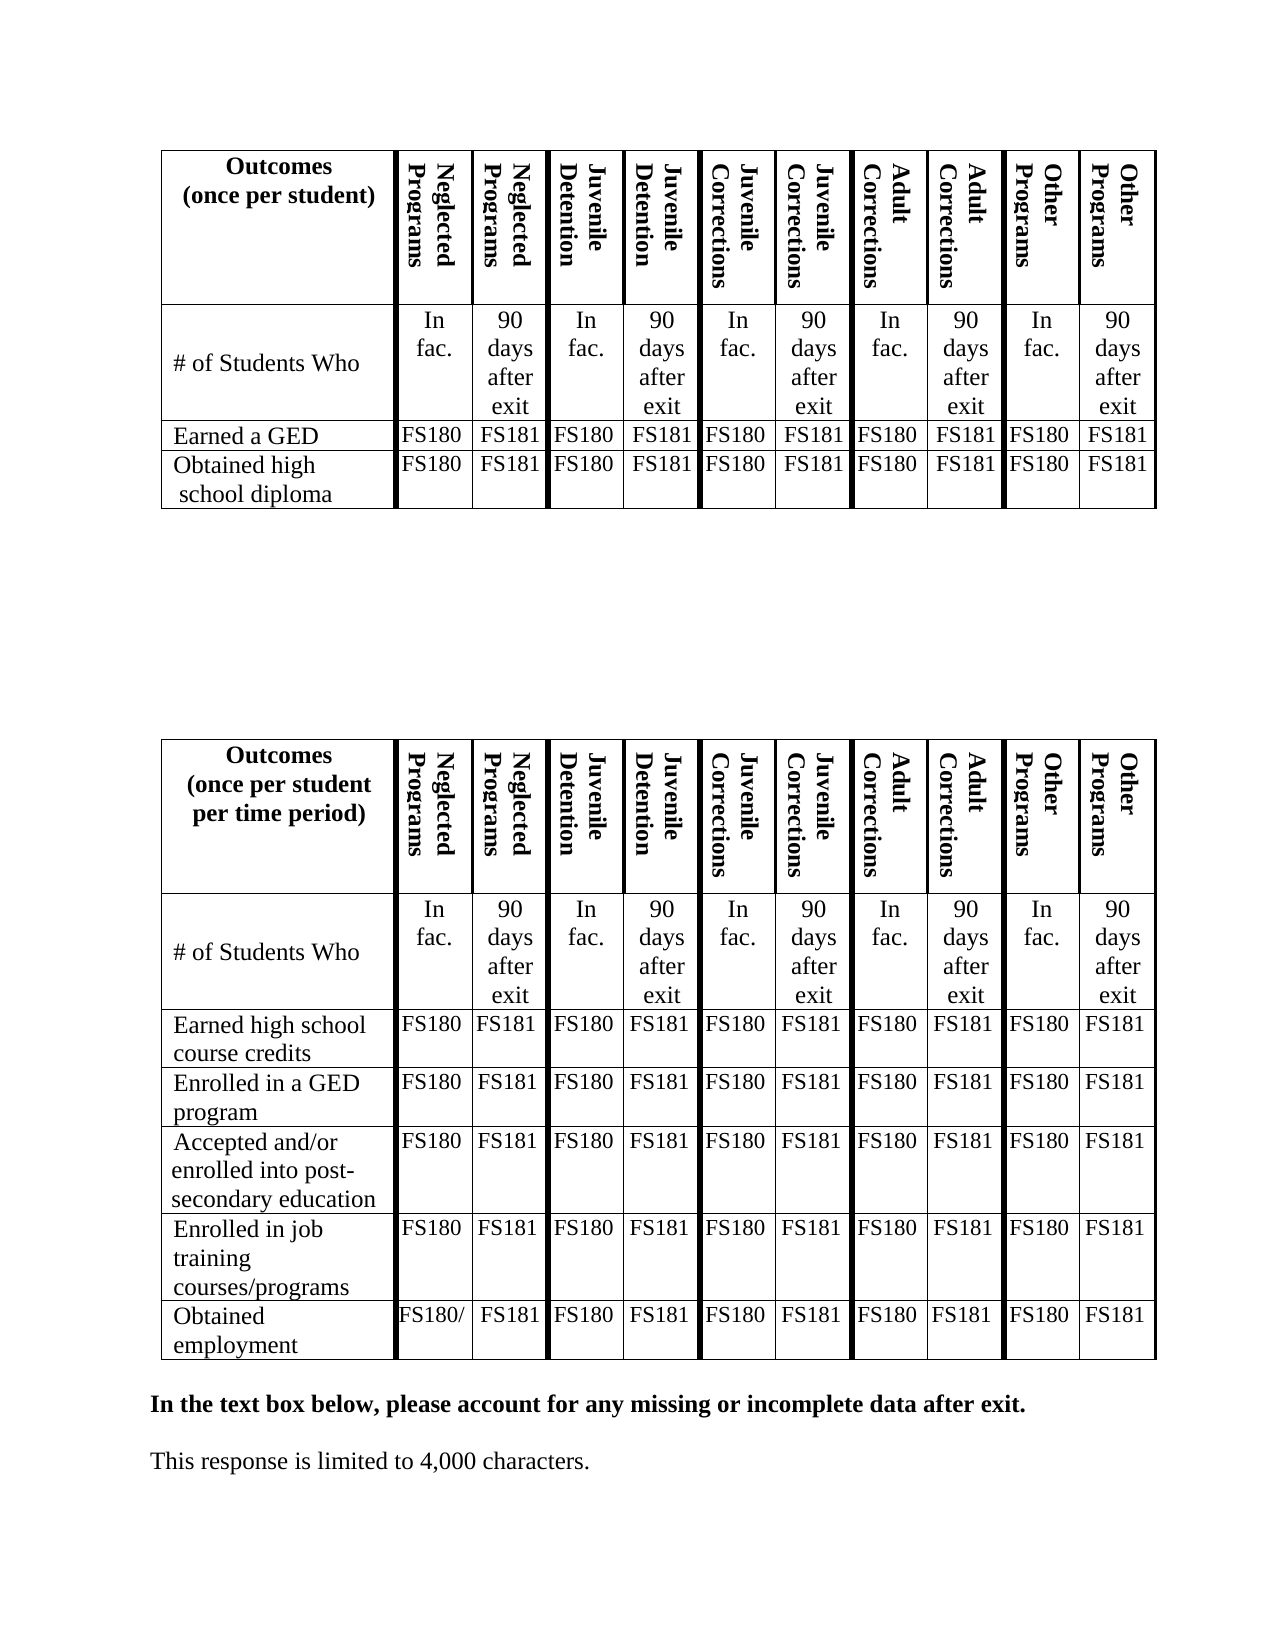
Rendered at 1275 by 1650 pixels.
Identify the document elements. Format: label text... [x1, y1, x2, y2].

table_header Adult Corrections [855, 151, 926, 304]
table_cell In fac. [551, 305, 623, 420]
table_cell FS181 [776, 1301, 849, 1359]
table_cell FS180/ [399, 1301, 472, 1359]
table_header Neglected Programs [399, 151, 471, 304]
table_cell Obtained employment [162, 1301, 393, 1359]
table_cell FS180 [1007, 451, 1079, 508]
table_cell FS181 [473, 1214, 545, 1300]
table_cell 90 days after exit [624, 305, 697, 420]
table_cell FS180 [399, 1127, 472, 1213]
table_cell FS181 [624, 421, 697, 449]
table_cell FS180 [551, 451, 623, 508]
table_cell FS181 [776, 421, 849, 449]
text This response is limited to 4,000 characters. [150, 1446, 1125, 1475]
table_cell FS180 [1007, 1301, 1079, 1359]
table_cell 90 days after exit [928, 305, 1001, 420]
table_cell FS181 [776, 1010, 849, 1067]
table_cell FS181 [1080, 1127, 1154, 1213]
table_cell Earned a GED [162, 421, 393, 449]
table_cell Enrolled in a GED program [162, 1068, 393, 1126]
table_header Juvenile Detention [626, 740, 697, 893]
table_cell Obtained high school diploma [162, 451, 393, 508]
table_cell FS180 [399, 1068, 472, 1126]
table_cell In fac. [399, 305, 472, 420]
table_header Juvenile Corrections [703, 740, 774, 893]
table_header Juvenile Corrections [777, 740, 849, 893]
table_header Other Programs [1081, 151, 1154, 304]
table_cell 90 days after exit [1080, 305, 1154, 420]
table_cell FS181 [624, 1214, 697, 1300]
table_cell Enrolled in job training courses/programs [162, 1214, 393, 1300]
table_cell FS181 [473, 1301, 545, 1359]
table_cell FS181 [776, 1214, 849, 1300]
table_cell FS180 [551, 1301, 623, 1359]
table_cell In fac. [703, 305, 775, 420]
table_cell FS181 [776, 1068, 849, 1126]
table_header Juvenile Detention [551, 151, 622, 304]
table_cell # of Students Who [162, 894, 393, 1009]
table_header Outcomes (once per student) [162, 151, 393, 304]
table_cell FS180 [399, 1214, 472, 1300]
table_cell FS181 [928, 1068, 1001, 1126]
table_cell FS181 [473, 1010, 545, 1067]
table_cell # of Students Who [162, 305, 393, 420]
table_header Other Programs [1081, 740, 1154, 893]
table_cell FS181 [928, 1127, 1001, 1213]
table_cell 90 days after exit [473, 894, 545, 1009]
table_cell FS180 [1007, 1068, 1079, 1126]
table_cell FS181 [928, 1214, 1001, 1300]
table_cell FS180 [1007, 1127, 1079, 1213]
table_cell 90 days after exit [473, 305, 545, 420]
table_cell In fac. [1007, 894, 1079, 1009]
table_cell FS180 [855, 1010, 927, 1067]
table_cell FS180 [551, 1068, 623, 1126]
table_cell FS181 [928, 1301, 1001, 1359]
table_cell FS180 [1007, 421, 1079, 449]
text In the text box below, please account for any missing or incomplete data after exit. [150, 1389, 1125, 1417]
table_header Neglected Programs [399, 740, 471, 893]
table_cell FS180 [855, 421, 927, 449]
table_cell FS180 [551, 1127, 623, 1213]
table_cell FS180 [1007, 1214, 1079, 1300]
table_header Other Programs [1007, 740, 1078, 893]
table_cell FS181 [1080, 1010, 1154, 1067]
table_cell In fac. [551, 894, 623, 1009]
table_cell FS181 [928, 1010, 1001, 1067]
table_cell FS181 [928, 451, 1001, 508]
table_cell FS180 [399, 421, 472, 449]
table_cell FS181 [473, 421, 545, 449]
table_cell FS180 [855, 1068, 927, 1126]
table_cell 90 days after exit [928, 894, 1001, 1009]
table_cell FS181 [624, 451, 697, 508]
table_cell FS180 [1007, 1010, 1079, 1067]
table_cell FS180 [551, 421, 623, 449]
table_cell FS181 [473, 1068, 545, 1126]
table_cell Earned high school course credits [162, 1010, 393, 1067]
table_header Neglected Programs [474, 740, 545, 893]
table_cell FS181 [624, 1127, 697, 1213]
table_cell FS180 [703, 421, 775, 449]
table_cell FS180 [703, 1214, 775, 1300]
table_cell FS181 [928, 421, 1001, 449]
table_cell FS180 [855, 1127, 927, 1213]
table_cell FS180 [703, 451, 775, 508]
table_cell 90 days after exit [624, 894, 697, 1009]
table_header Neglected Programs [474, 151, 545, 304]
table_cell FS181 [1080, 1214, 1154, 1300]
table_cell FS181 [1080, 1301, 1154, 1359]
table_cell FS181 [473, 451, 545, 508]
table_cell FS181 [776, 1127, 849, 1213]
table_cell FS180 [855, 1214, 927, 1300]
table_header Adult Corrections [929, 151, 1001, 304]
table_cell In fac. [703, 894, 775, 1009]
table_cell FS180 [399, 451, 472, 508]
table_header Adult Corrections [855, 740, 926, 893]
table_cell FS180 [399, 1010, 472, 1067]
table_cell FS180 [703, 1068, 775, 1126]
table_header Adult Corrections [929, 740, 1001, 893]
table_header Juvenile Detention [626, 151, 697, 304]
table_cell FS181 [473, 1127, 545, 1213]
table_cell FS181 [624, 1010, 697, 1067]
table_cell In fac. [1007, 305, 1079, 420]
table_cell FS181 [1080, 1068, 1154, 1126]
table_cell FS180 [703, 1010, 775, 1067]
table_cell 90 days after exit [1080, 894, 1154, 1009]
table_header Juvenile Corrections [777, 151, 849, 304]
table_cell FS180 [855, 1301, 927, 1359]
table_cell 90 days after exit [776, 894, 849, 1009]
table_header Outcomes (once per student per time period) [162, 740, 393, 893]
table_cell FS181 [1080, 451, 1154, 508]
table_cell FS181 [624, 1068, 697, 1126]
table_cell FS180 [855, 451, 927, 508]
table_cell FS181 [1080, 421, 1154, 449]
table_cell Accepted and/or enrolled into post-secondary education [162, 1127, 393, 1213]
table_cell In fac. [399, 894, 472, 1009]
table_cell In fac. [855, 894, 927, 1009]
table_header Juvenile Corrections [703, 151, 774, 304]
table_cell FS180 [703, 1301, 775, 1359]
table_cell FS180 [703, 1127, 775, 1213]
table_cell FS181 [776, 451, 849, 508]
table_header Other Programs [1007, 151, 1078, 304]
table_cell FS180 [551, 1214, 623, 1300]
table_cell In fac. [855, 305, 927, 420]
table_cell FS180 [551, 1010, 623, 1067]
table_header Juvenile Detention [551, 740, 622, 893]
table_cell 90 days after exit [776, 305, 849, 420]
table_cell FS181 [624, 1301, 697, 1359]
